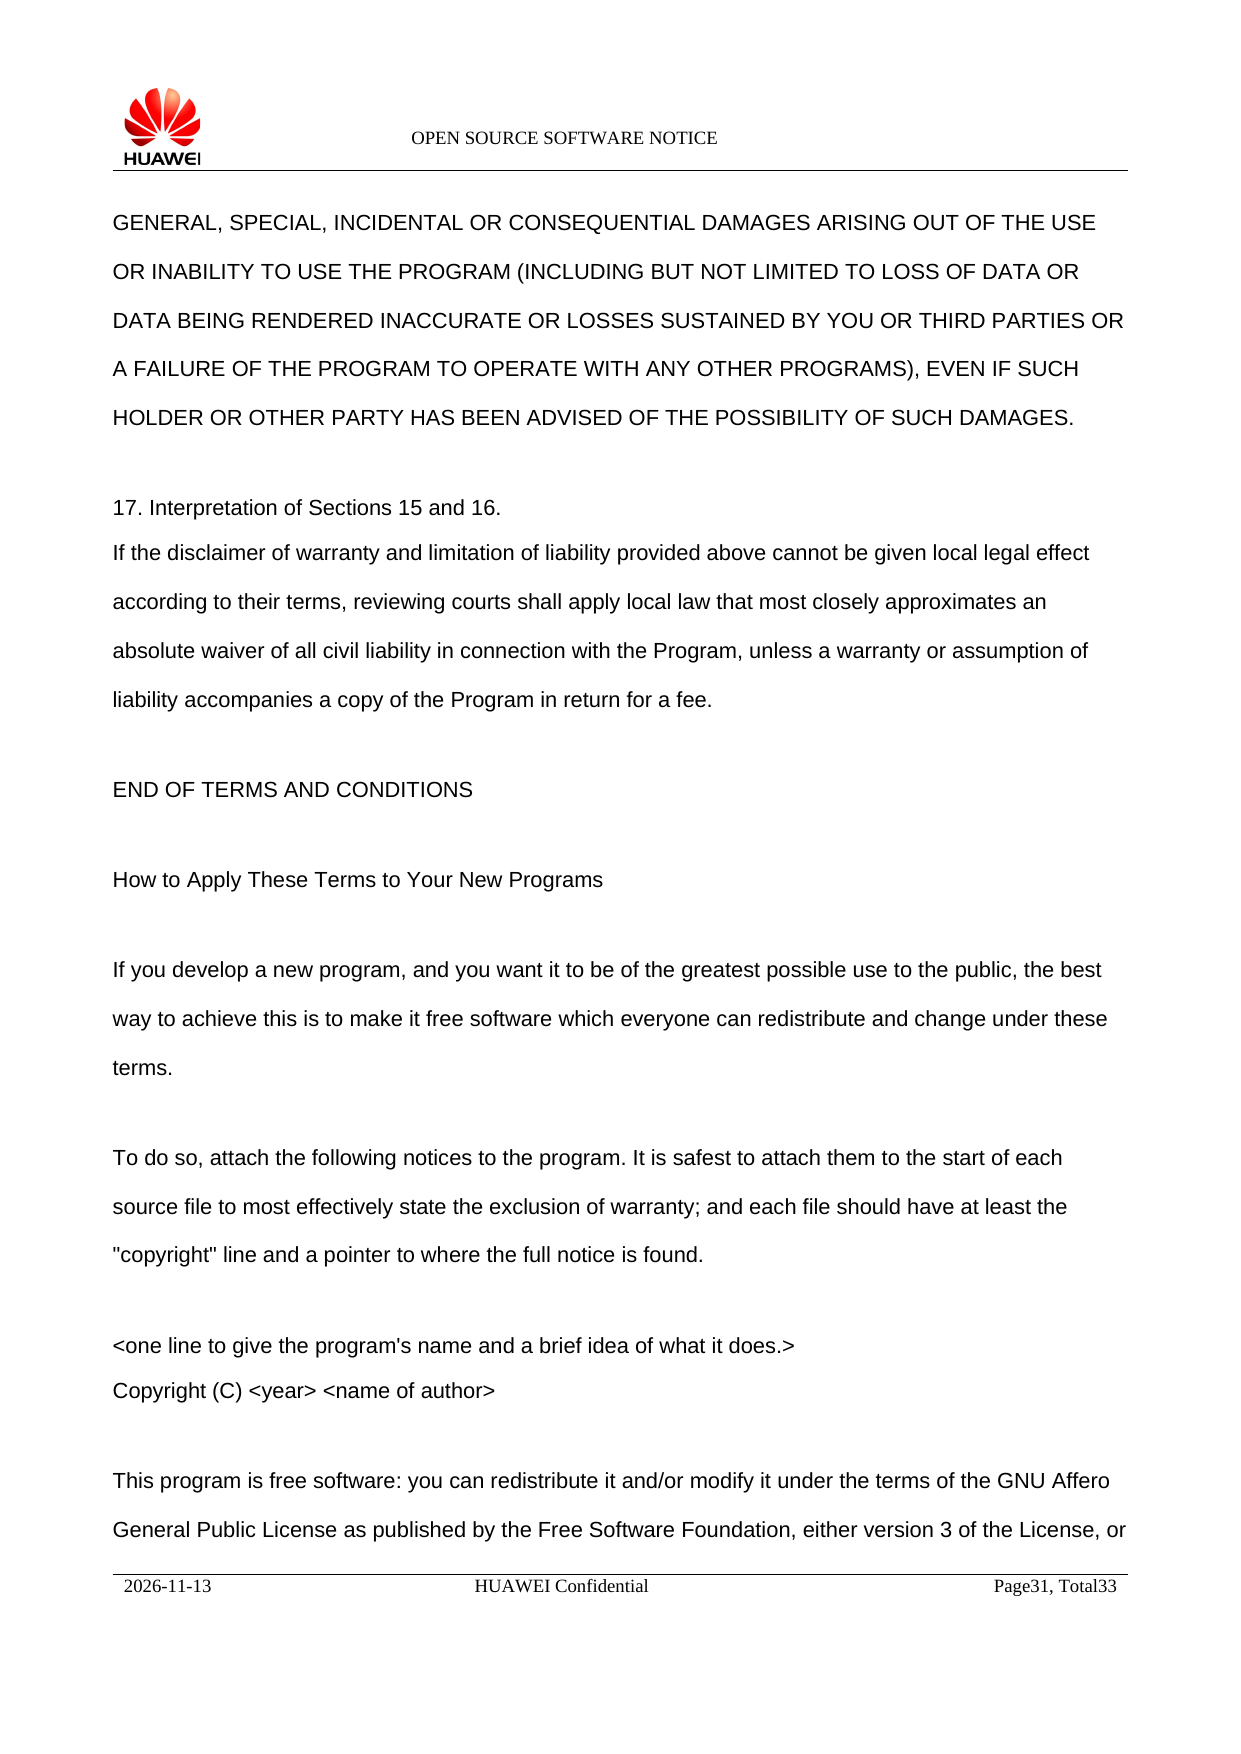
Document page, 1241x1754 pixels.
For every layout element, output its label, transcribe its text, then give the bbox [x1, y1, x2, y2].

text <one line to give the program's name and a brief idea of what it does.> [112, 1329, 1128, 1361]
text To do so, attach the following notices to the program. It is safest to attach them to the start of each source file to most effectively state the exclusion of warranty; and each file should have at least the "copyright" line and a pointer to where the full notice is found. [112, 1141, 1128, 1271]
text Copyright (C) <year> <name of author> [112, 1374, 1128, 1407]
text 17. Interpretation of Sections 15 and 16. [112, 492, 1128, 524]
text If you develop a new program, and you want it to be of the greatest possible use to the public, the best way to achieve this is to make it free software which everyone can redistribute and change under these terms. [112, 953, 1128, 1083]
text How to Apply These Terms to Your New Programs [112, 863, 1128, 896]
picture [124, 88, 201, 165]
text END OF TERMS AND CONDITIONS [112, 773, 1128, 806]
text If the disclaimer of warranty and limitation of liability provided above cannot be given local legal effect according to their terms, reviewing courts shall apply local law that most closely approximates an absolute waiver of all civil liability in connection with the Program, unless a warranty or assumption of liability accompanies a copy of the Program in return for a fee. [112, 537, 1128, 715]
